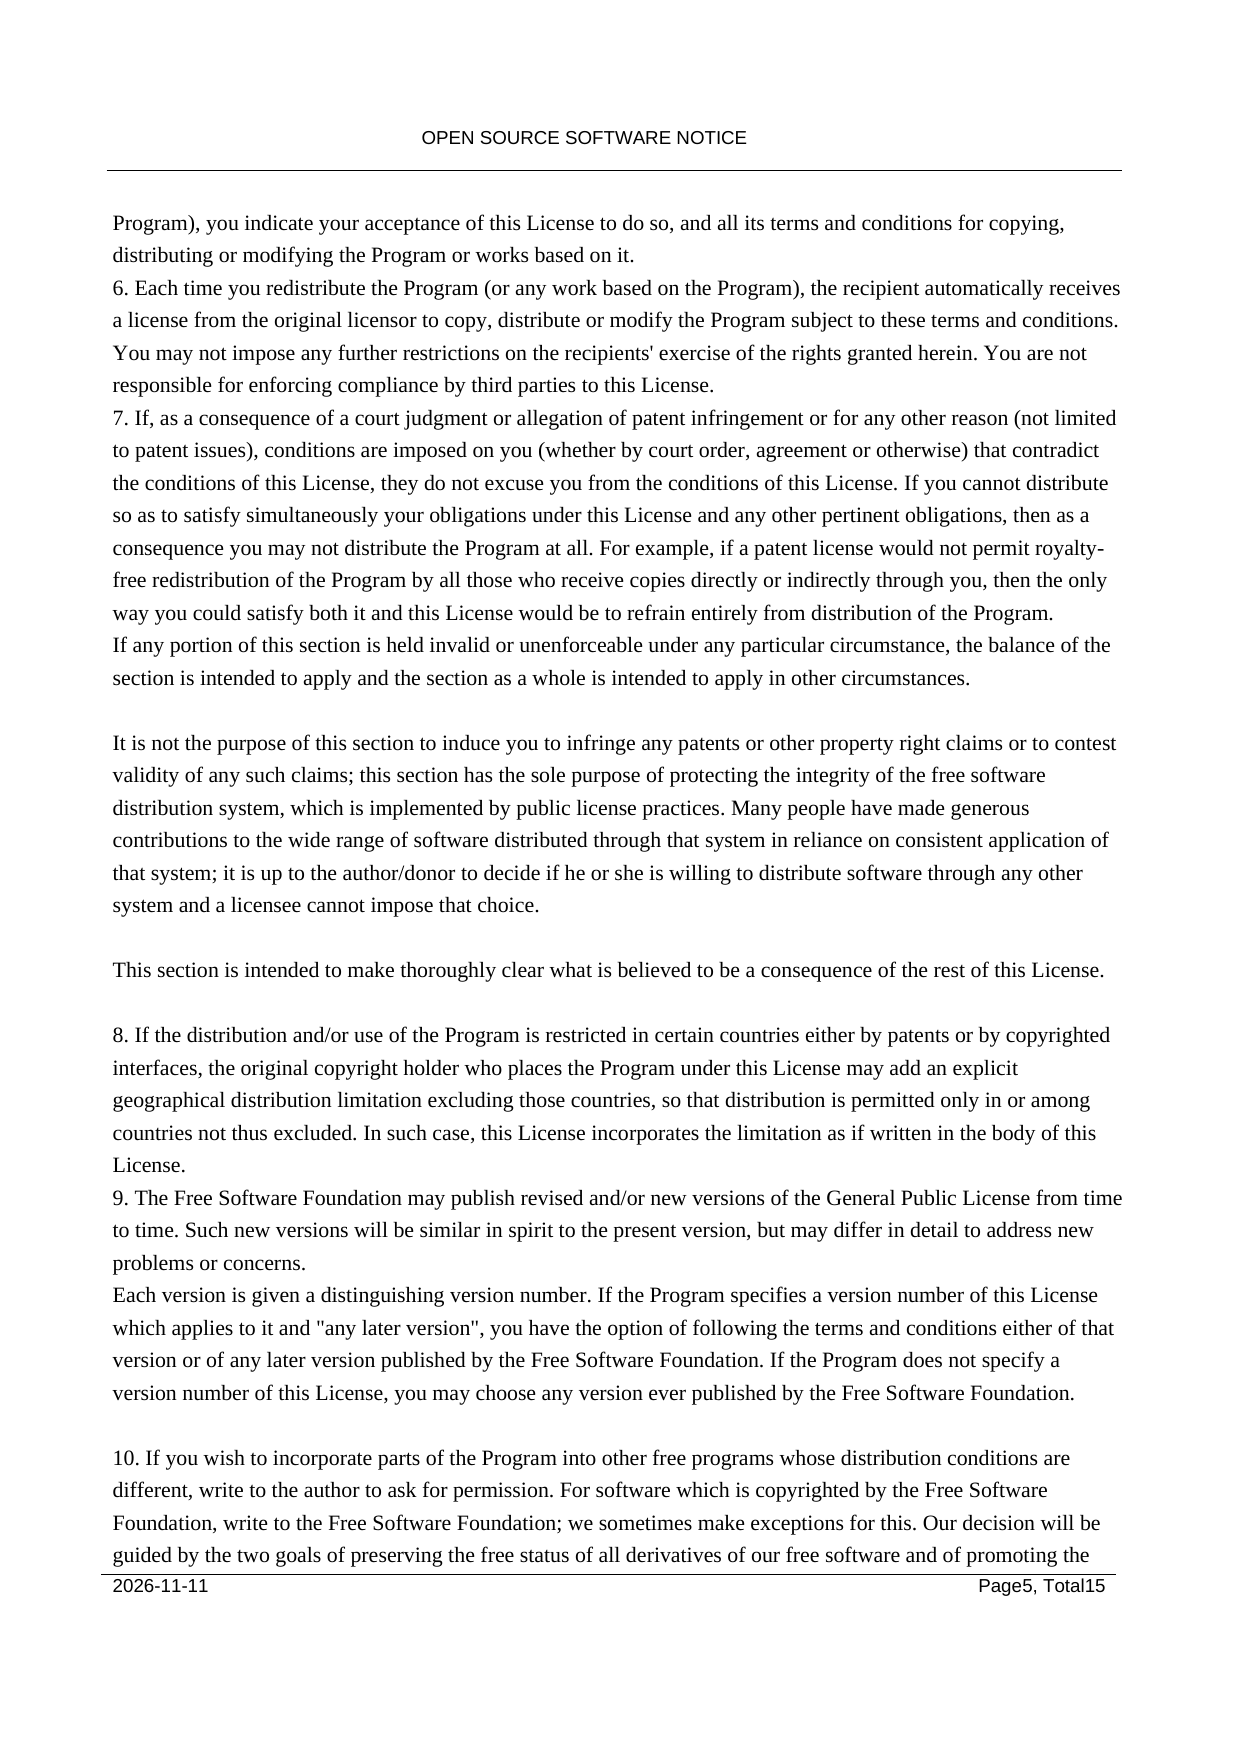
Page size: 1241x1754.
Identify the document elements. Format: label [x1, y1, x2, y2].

text [112, 206, 1128, 1571]
